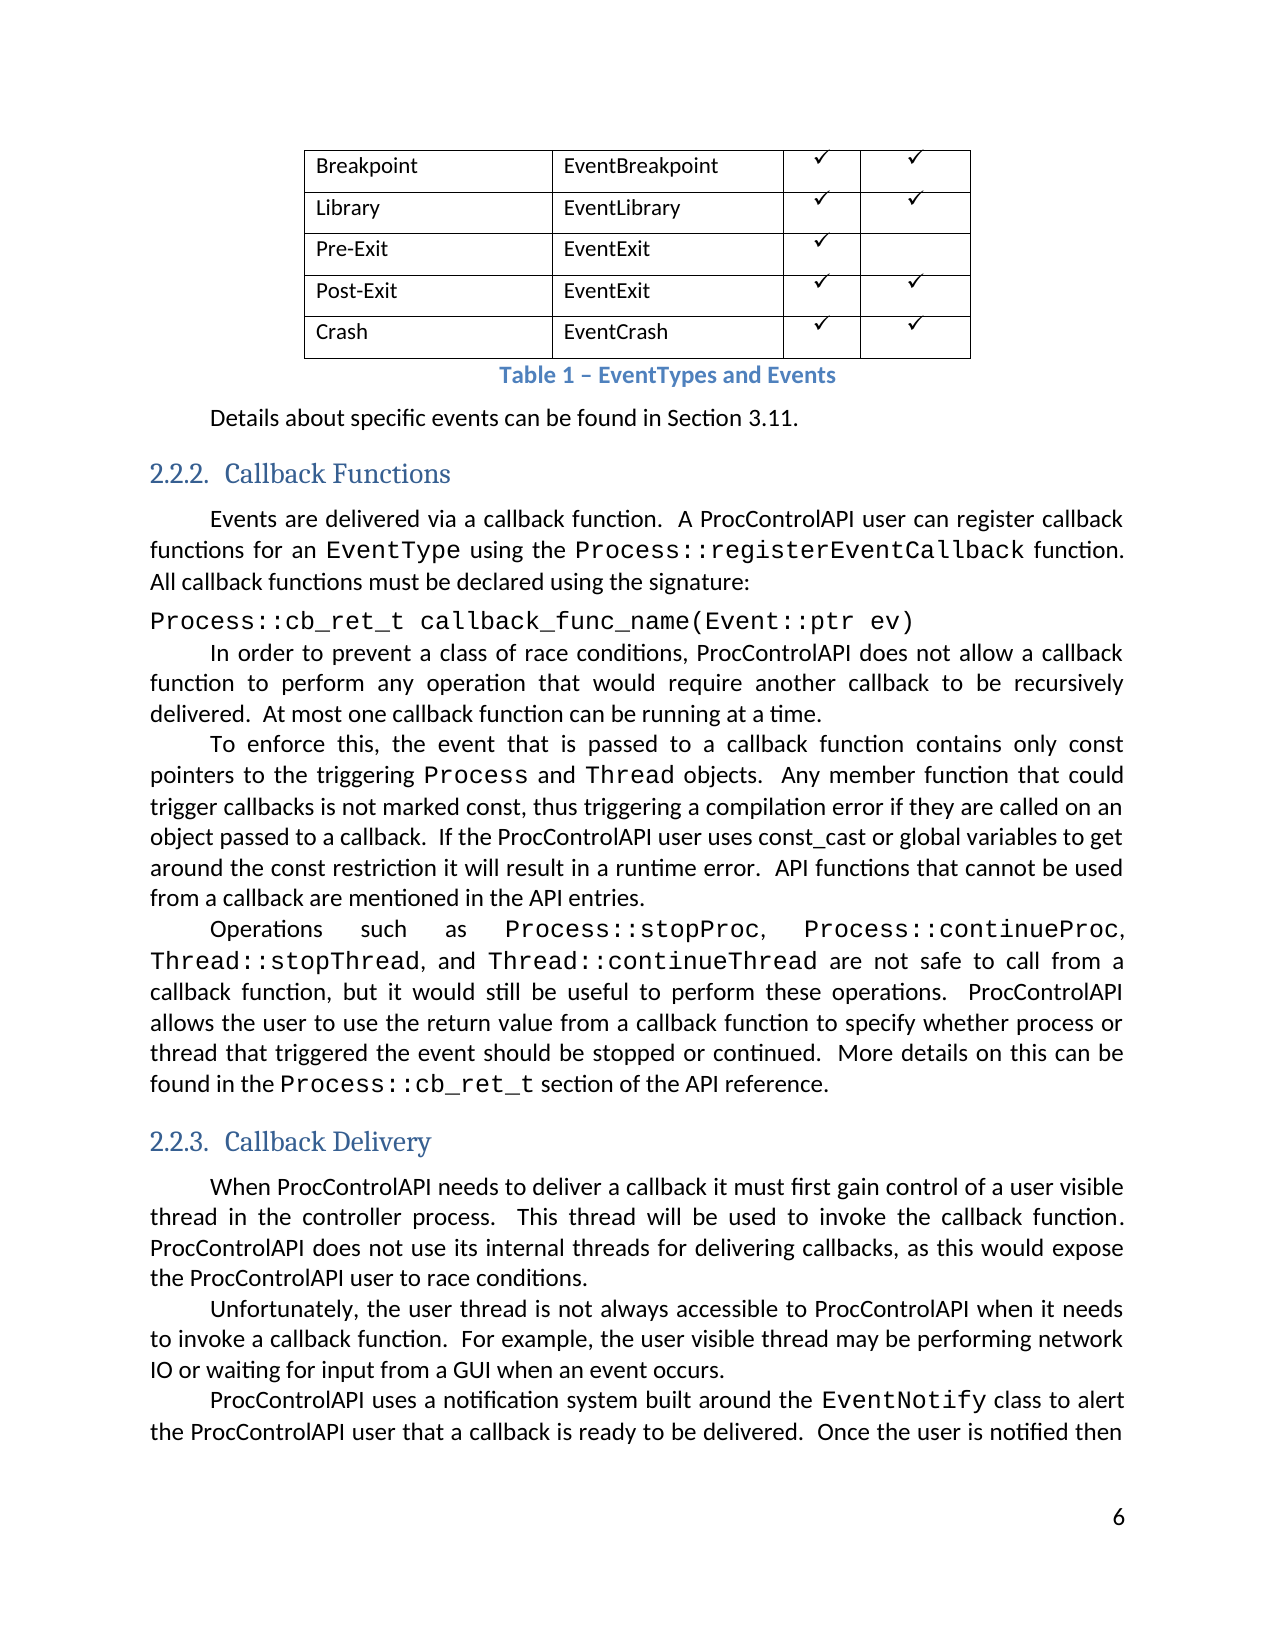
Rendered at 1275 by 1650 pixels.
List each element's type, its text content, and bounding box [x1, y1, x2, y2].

table_cell [861, 276, 970, 316]
text Table 1 – EventTypes and Events [150, 359, 1125, 389]
table_cell EventBreakpoint [553, 151, 783, 192]
table_cell [861, 317, 970, 358]
text When ProcControlAPI needs to deliver a callback it must first gain control of a user visible thread in the controller process. This thread will be used to invoke the callback function. ProcControlAPI does not use its internal threads for delivering callbacks, as this would expose the ProcControlAPI user to race conditions. [150, 1171, 1125, 1293]
table_cell [784, 151, 860, 192]
table_cell EventExit [553, 234, 783, 275]
table_cell Breakpoint [305, 151, 552, 192]
table_cell Post-Exit [305, 276, 552, 316]
table_cell Pre-Exit [305, 234, 552, 275]
table_cell Crash [305, 317, 552, 358]
table_cell EventLibrary [553, 193, 783, 233]
text Operations such as Process::stopProc, Process::continueProc, Thread::stopThread, and Thread::continueThread are not safe to call from a callback function, but it would still be useful to perform these operations. ProcControlAPI allows the user to use the return value from a callback function to specify whether process or thread that triggered the event should be stopped or continued. More details on this can be found in the Process::cb_ret_t section of the API reference. [150, 913, 1125, 1100]
table_cell [784, 234, 860, 275]
subtitle Callback Functions [150, 457, 1125, 491]
text Process::cb_ret_t callback_func_name(Event::ptr ev) [150, 609, 1125, 637]
table_cell EventExit [553, 276, 783, 316]
table_cell [861, 151, 970, 192]
table_cell [861, 234, 970, 275]
table_cell Library [305, 193, 552, 233]
table_cell [784, 276, 860, 316]
text To enforce this, the event that is passed to a callback function contains only const pointers to the triggering Process and Thread objects. Any member function that could trigger callbacks is not marked const, thus triggering a compilation error if they are called on an object passed to a callback. If the ProcControlAPI user uses const_cast or global variables to get around the const restriction it will result in a runtime error. API functions that cannot be used from a callback are mentioned in the API entries. [150, 729, 1125, 913]
table_cell EventCrash [553, 317, 783, 358]
subtitle Callback Delivery [150, 1125, 1125, 1158]
text Events are delivered via a callback function. A ProcControlAPI user can register callback functions for an EventType using the Process::registerEventCallback function. All callback functions must be declared using the signature: [150, 503, 1125, 596]
table_cell [784, 193, 860, 233]
table_cell [861, 193, 970, 233]
text Details about specific events can be found in Section 3.11. [150, 402, 1125, 432]
text Unfortunately, the user thread is not always accessible to ProcControlAPI when it needs to invoke a callback function. For example, the user visible thread may be performing network IO or waiting for input from a GUI when an event occurs. [150, 1293, 1125, 1384]
table_cell [784, 317, 860, 358]
text In order to prevent a class of race conditions, ProcControlAPI does not allow a callback function to perform any operation that would require another callback to be recursively delivered. At most one callback function can be running at a time. [150, 637, 1125, 729]
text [150, 1384, 1125, 1447]
